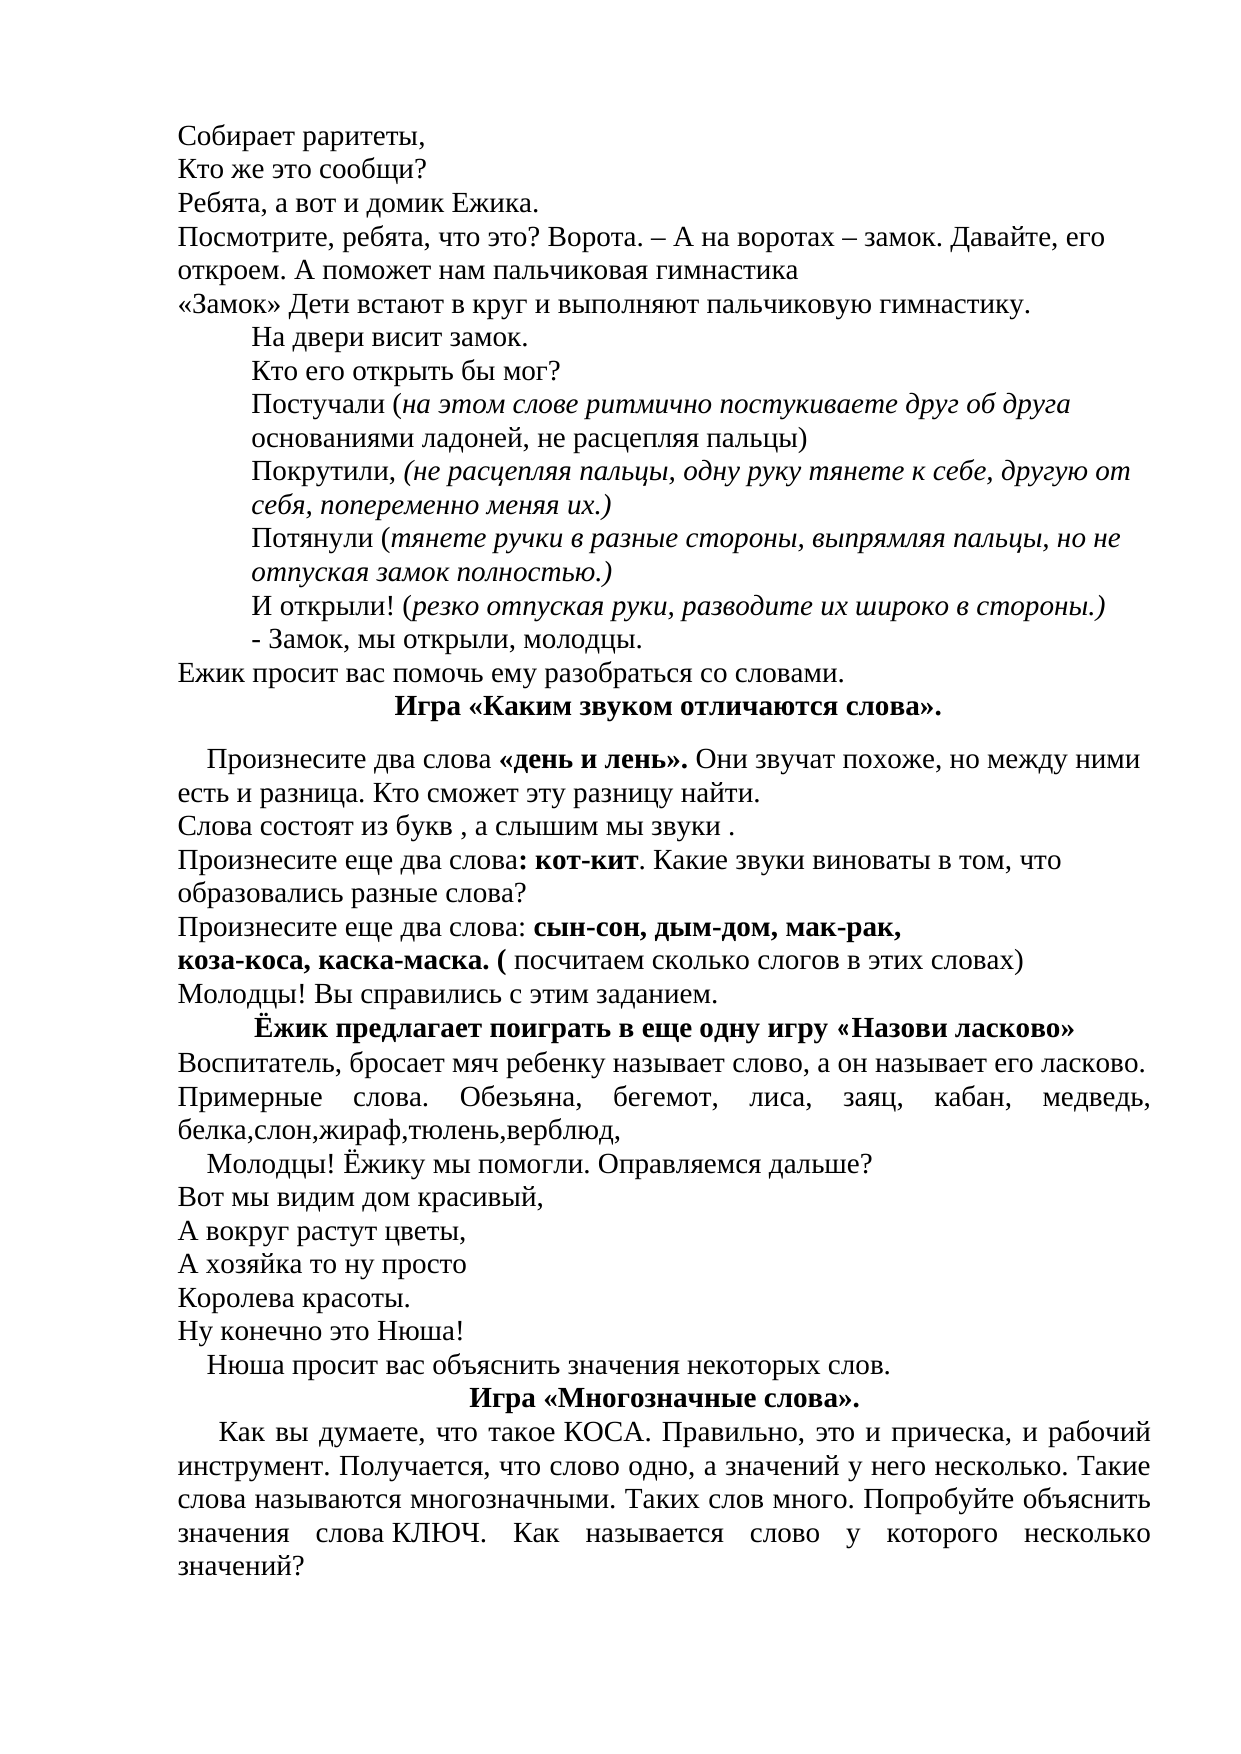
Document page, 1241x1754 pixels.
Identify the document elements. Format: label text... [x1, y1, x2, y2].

text На двери висит замок. [177, 319, 1152, 353]
text Ну конечно это Нюша! [177, 1313, 1152, 1347]
text Ежик просит вас помочь ему разобраться со словами. [177, 655, 1152, 688]
text Молодцы! Вы справились с этим заданием. [177, 976, 1152, 1009]
text Вот мы видим дом красивый, [177, 1179, 1152, 1213]
text Собирает раритеты, [177, 118, 1152, 152]
text Как вы думаете, что такое КОСА. Правильно, это и прическа, и рабочий инструмент. Получается, что слово одно, а значений у него несколько. Такие слова называются многозначными. Таких слов много. Попробуйте объяснить значения слова КЛЮЧ. Как называется слово у которого несколько значений? [177, 1414, 1152, 1582]
text Молодцы! Ёжику мы помогли. Оправляемся дальше? [177, 1146, 1152, 1179]
text Нюша просит вас объяснить значения некоторых слов. [177, 1347, 1152, 1381]
text Кто его открыть бы мог? [177, 353, 1152, 386]
text Произнесите еще два слова: кот-кит. Какие звуки виноваты в том, что образовались разные слова? [177, 842, 1152, 909]
text Произнесите еще два слова: сын-сон, дым-дом, мак-рак, [177, 909, 1152, 942]
text Слова состоят из букв , а слышим мы звуки . [177, 808, 1152, 842]
text Ребята, а вот и домик Ежика. [177, 185, 1152, 219]
text И открыли! (резко отпуская руки, разводите их широко в стороны.) [177, 588, 1152, 621]
text - Замок, мы открыли, молодцы. [177, 621, 1152, 655]
text Воспитатель, бросает мяч ребенку называет слово, а он называет его ласково. [177, 1045, 1152, 1079]
text коза-коса, каска-маска. ( посчитаем сколько слогов в этих словах) [177, 942, 1152, 976]
text «Замок» Дети встают в круг и выполняют пальчиковую гимнастику. [177, 286, 1152, 319]
text Кто же это сообщи? [177, 152, 1152, 185]
text себя, попеременно меняя их.) [177, 487, 1152, 521]
text А хозяйка то ну просто [177, 1246, 1152, 1280]
text Потянули (тянете ручки в разные стороны, выпрямляя пальцы, но не [177, 521, 1152, 554]
text Игра «Каким звуком отличаются слова». [177, 688, 1152, 722]
text Покрутили, (не расцепляя пальцы, одну руку тянете к себе, другую от [177, 453, 1152, 487]
text основаниями ладоней, не расцепляя пальцы) [177, 420, 1152, 453]
text отпуская замок полностью.) [177, 554, 1152, 588]
text Королева красоты. [177, 1280, 1152, 1313]
text Произнесите два слова «день и лень». Они звучат похоже, но между ними есть и разница. Кто сможет эту разницу найти. [177, 741, 1152, 808]
text Постучали (на этом слове ритмично постукиваете друг об друга [177, 386, 1152, 420]
text Примерные слова. Обезьяна, бегемот, лиса, заяц, кабан, медведь, белка,слон,жираф,тюлень,верблюд, [177, 1079, 1152, 1146]
text Игра «Многозначные слова». [177, 1381, 1152, 1414]
text А вокруг растут цветы, [177, 1213, 1152, 1246]
text Ёжик предлагает поиграть в еще одну игру «Назови ласково» [177, 1009, 1152, 1045]
text Посмотрите, ребята, что это? Ворота. – А на воротах – замок. Давайте, его откроем. А поможет нам пальчиковая гимнастика [177, 219, 1152, 286]
